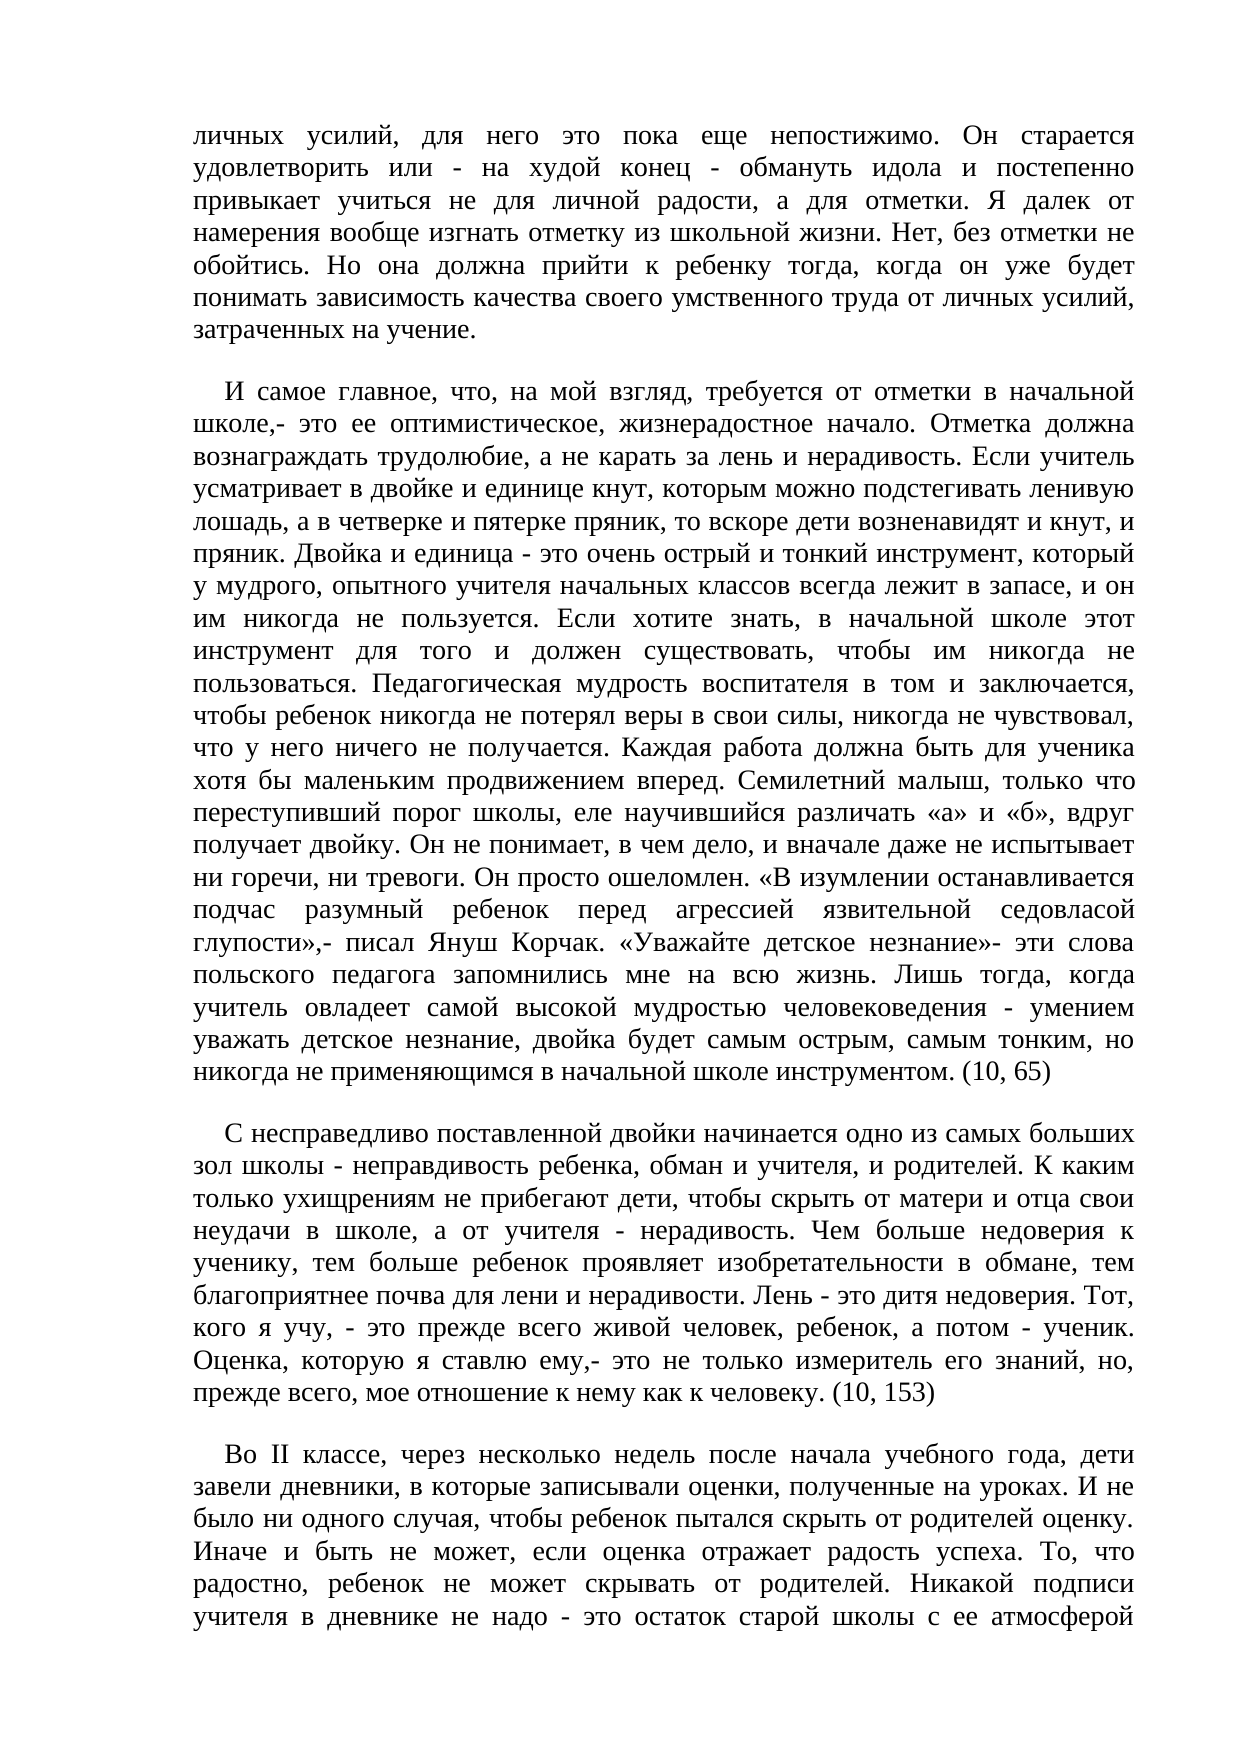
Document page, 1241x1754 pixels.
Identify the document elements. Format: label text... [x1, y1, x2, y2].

text И самое главное, что, на мой взгляд, требуется от отметки в начальной школе,- это ее оптимистическое, жизнерадостное начало. Отметка должна вознаграждать трудолюбие, а не карать за лень и нерадивость. Если учитель усматривает в двойке и единице кнут, которым можно подстегивать ленивую лошадь, а в четверке и пятерке пряник, то вскоре дети возненавидят и кнут, и пряник. Двойка и единица - это очень острый и тонкий инструмент, который у мудрого, опытного учителя начальных классов всегда лежит в запасе, и он им никогда не пользуется. Если хотите знать, в начальной школе этот инструмент для того и должен существовать, чтобы им никогда не пользоваться. Педагогическая мудрость воспитателя в том и заключается, чтобы ребенок никогда не потерял веры в свои силы, никогда не чувствовал, что у него ничего не получается. Каждая работа должна быть для ученика хотя бы маленьким продвижением вперед. Семилетний малыш, только что переступивший порог школы, еле научившийся различать «а» и «б», вдруг получает двойку. Он не понимает, в чем дело, и вначале даже не испытывает ни горечи, ни тревоги. Он просто ошеломлен. «В изумлении останавливается подчас разумный ребенок перед агрессией язвительной седовласой глупости»,- писал Януш Корчак. «Уважайте детское незнание»- эти слова польского педагога запомнились мне на всю жизнь. Лишь тогда, когда учитель овладеет самой высокой мудростью человековедения - умением уважать детское незнание, двойка будет самым острым, самым тонким, но никогда не применяющимся в начальной школе инструментом. (10, 65) [193, 374, 1136, 1087]
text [193, 118, 1136, 345]
text С несправедливо поставленной двойки начинается одно из самых больших зол школы - неправдивость ребенка, обман и учителя, и родителей. К каким только ухищрениям не прибегают дети, чтобы скрыть от матери и отца свои неудачи в школе, а от учителя - нерадивость. Чем больше недоверия к ученику, тем больше ребенок проявляет изобретательности в обмане, тем благоприятнее почва для лени и нерадивости. Лень - это дитя недоверия. Тот, кого я учу, - это прежде всего живой человек, ребенок, а потом - ученик. Оценка, которую я ставлю ему,- это не только измеритель его знаний, но, прежде всего, мое отношение к нему как к человеку. (10, 153) [193, 1116, 1136, 1407]
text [193, 1437, 1136, 1631]
